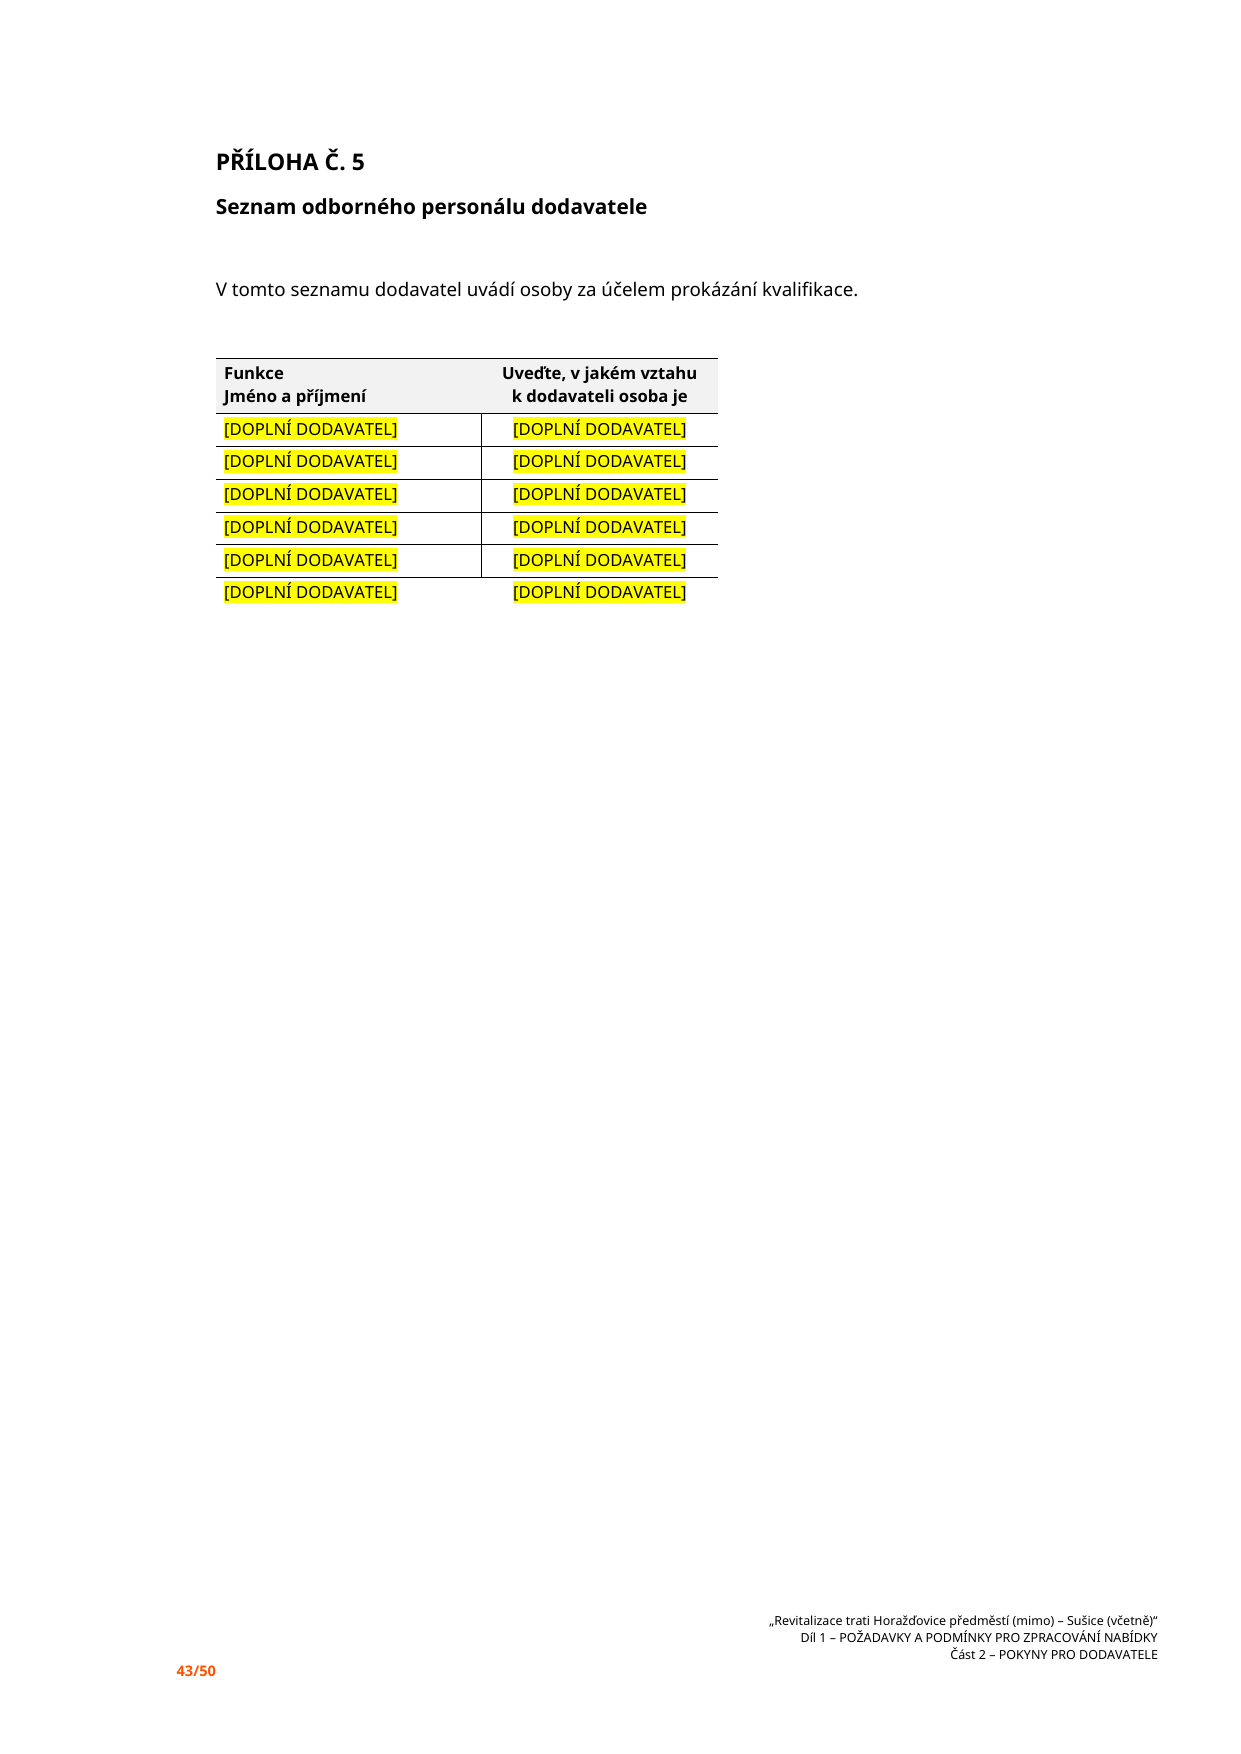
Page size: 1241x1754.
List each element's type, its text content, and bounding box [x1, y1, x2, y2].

table_cell [DOPLNÍ DODAVATEL] [216, 480, 481, 511]
table_cell [DOPLNÍ DODAVATEL] [481, 578, 718, 609]
table_cell [DOPLNÍ DODAVATEL] [482, 414, 718, 446]
table_cell [DOPLNÍ DODAVATEL] [216, 447, 481, 479]
table_cell [DOPLNÍ DODAVATEL] [216, 414, 481, 446]
table_cell [DOPLNÍ DODAVATEL] [216, 578, 481, 609]
text V tomto seznamu dodavatel uvádí osoby za účelem prokázání kvalifikace. [216, 277, 1122, 302]
table_cell [DOPLNÍ DODAVATEL] [482, 513, 718, 544]
text Seznam odborného personálu dodavatele [216, 192, 1122, 221]
text Příloha č. 5 [216, 146, 1122, 177]
table_cell [DOPLNÍ DODAVATEL] [216, 545, 481, 577]
table_header Funkce Jméno a příjmení [216, 359, 481, 413]
table_cell [DOPLNÍ DODAVATEL] [216, 513, 481, 544]
table_header Uveďte, v jakém vztahu k dodavateli osoba je [481, 359, 718, 413]
table_cell [DOPLNÍ DODAVATEL] [482, 480, 718, 511]
table_cell [DOPLNÍ DODAVATEL] [482, 545, 718, 577]
table_cell [DOPLNÍ DODAVATEL] [482, 447, 718, 479]
